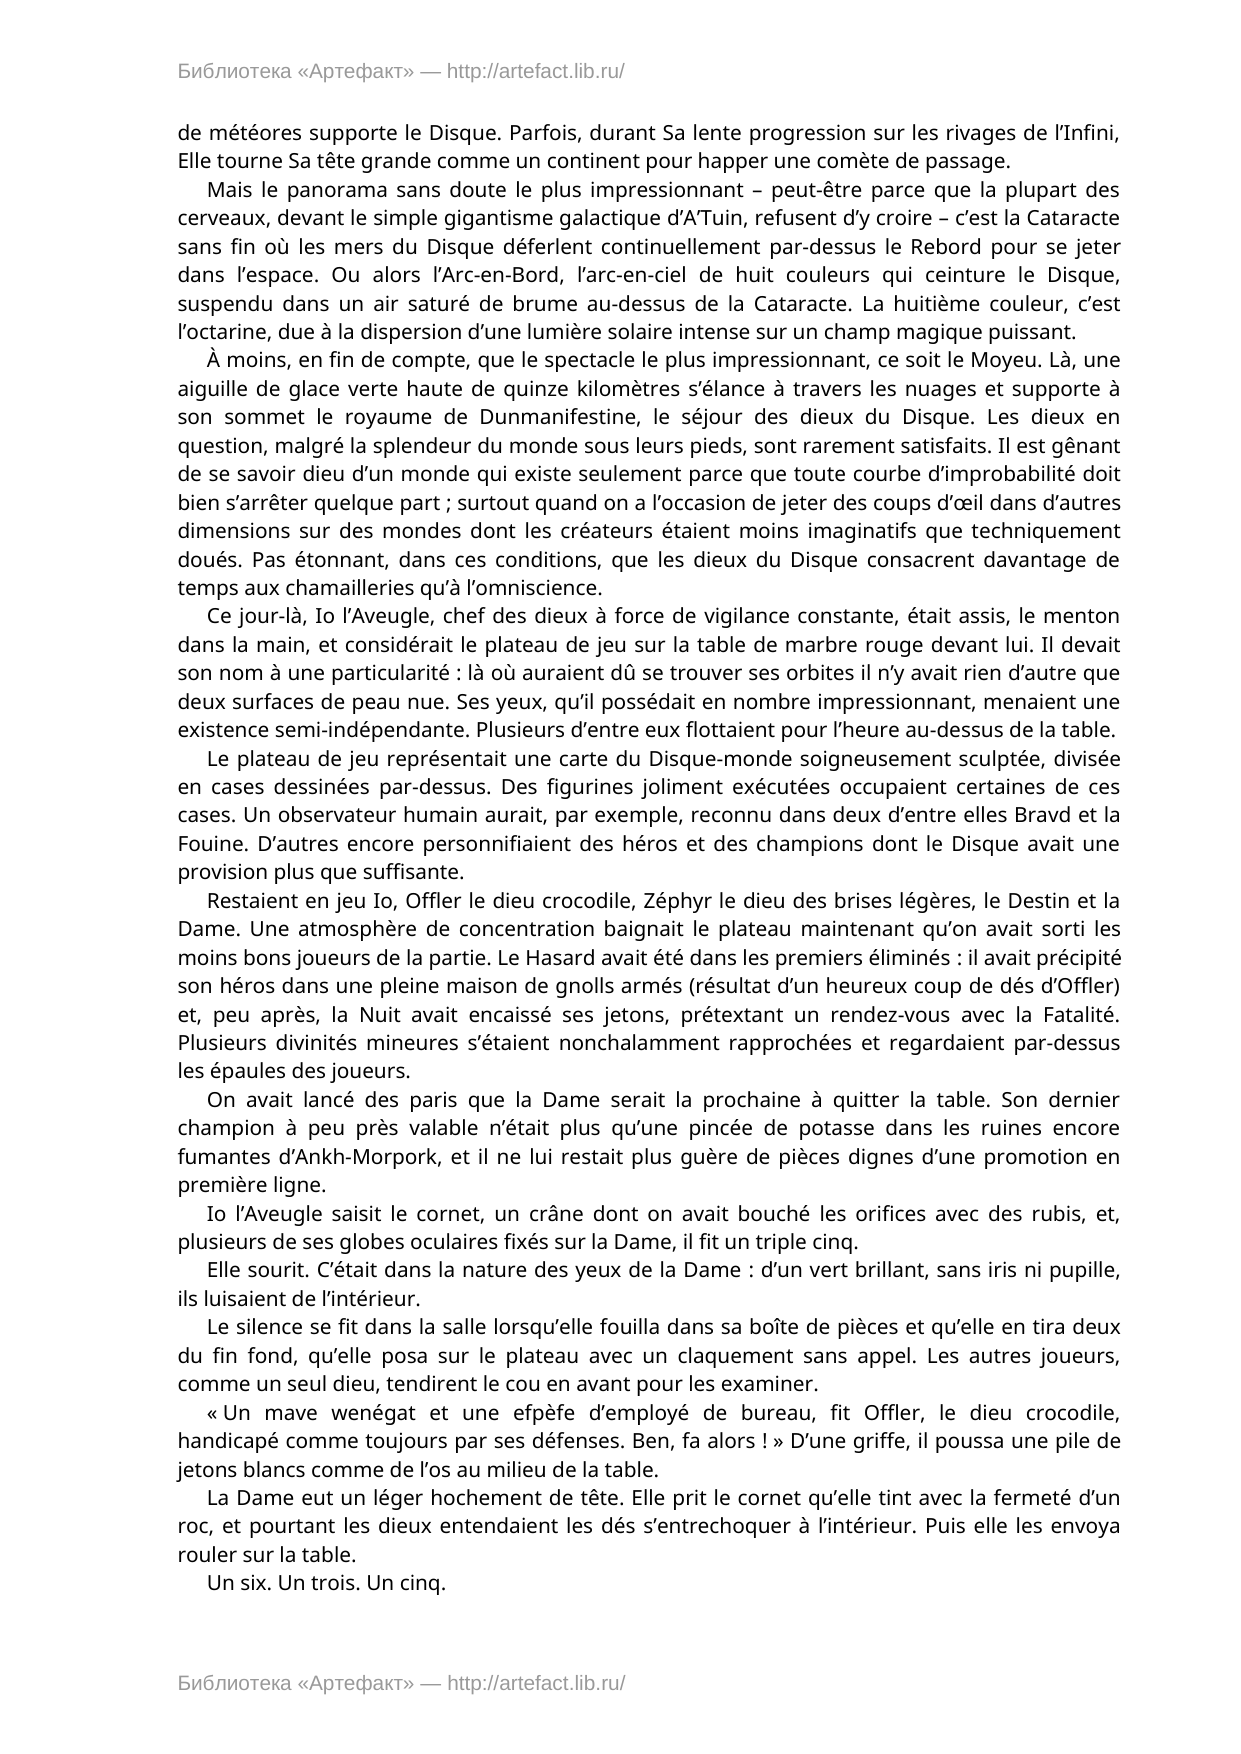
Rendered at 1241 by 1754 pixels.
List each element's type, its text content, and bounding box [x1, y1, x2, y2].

text On avait lancé des paris que la Dame serait la prochaine à quitter la table. Son dernier champion à peu près valable n’était plus qu’une pincée de potasse dans les ruines encore fumantes d’Ankh-Morpork, et il ne lui restait plus guère de pièces dignes d’une promotion en première ligne. [177, 1085, 1122, 1199]
text À moins, en fin de compte, que le spectacle le plus impressionnant, ce soit le Moyeu. Là, une aiguille de glace verte haute de quinze kilomètres s’élance à travers les nuages et supporte à son sommet le royaume de Dunmanifestine, le séjour des dieux du Disque. Les dieux en question, malgré la splendeur du monde sous leurs pieds, sont rarement satisfaits. Il est gênant de se savoir dieu d’un monde qui existe seulement parce que toute courbe d’improbabilité doit bien s’arrêter quelque part ; surtout quand on a l’occasion de jeter des coups d’œil dans d’autres dimensions sur des mondes dont les créateurs étaient moins imaginatifs que techniquement doués. Pas étonnant, dans ces conditions, que les dieux du Disque consacrent davantage de temps aux chamailleries qu’à l’omniscience. [177, 346, 1122, 602]
text Un six. Un trois. Un cinq. [177, 1568, 1122, 1597]
text Le plateau de jeu représentait une carte du Disque-monde soigneusement sculptée, divisée en cases dessinées par-dessus. Des figurines joliment exécutées occupaient certaines de ces cases. Un observateur humain aurait, par exemple, reconnu dans deux d’entre elles Bravd et la Fouine. D’autres encore personnifiaient des héros et des champions dont le Disque avait une provision plus que suffisante. [177, 744, 1122, 886]
text Elle sourit. C’était dans la nature des yeux de la Dame : d’un vert brillant, sans iris ni pupille, ils luisaient de l’intérieur. [177, 1256, 1122, 1312]
text Restaient en jeu Io, Offler le dieu crocodile, Zéphyr le dieu des brises légères, le Destin et la Dame. Une atmosphère de concentration baignait le plateau maintenant qu’on avait sorti les moins bons joueurs de la partie. Le Hasard avait été dans les premiers éliminés : il avait précipité son héros dans une pleine maison de gnolls armés (résultat d’un heureux coup de dés d’Offler) et, peu après, la Nuit avait encaissé ses jetons, prétextant un rendez-vous avec la Fatalité. Plusieurs divinités mineures s’étaient nonchalamment rapprochées et regardaient par-dessus les épaules des joueurs. [177, 886, 1122, 1085]
text Mais le panorama sans doute le plus impressionnant – peut-être parce que la plupart des cerveaux, devant le simple gigantisme galactique d’A’Tuin, refusent d’y croire – c’est la Cataracte sans fin où les mers du Disque déferlent continuellement par-dessus le Rebord pour se jeter dans l’espace. Ou alors l’Arc-en-Bord, l’arc-en-ciel de huit couleurs qui ceinture le Disque, suspendu dans un air saturé de brume au-dessus de la Cataracte. La huitième couleur, c’est l’octarine, due à la dispersion d’une lumière solaire intense sur un champ magique puissant. [177, 175, 1122, 346]
text « Un mave wenégat et une efpèfe d’employé de bureau, fit Offler, le dieu crocodile, handicapé comme toujours par ses défenses. Ben, fa alors ! » D’une griffe, il poussa une pile de jetons blancs comme de l’os au milieu de la table. [177, 1398, 1122, 1483]
text Io l’Aveugle saisit le cornet, un crâne dont on avait bouché les orifices avec des rubis, et, plusieurs de ses globes oculaires fixés sur la Dame, il fit un triple cinq. [177, 1199, 1122, 1256]
text La Dame eut un léger hochement de tête. Elle prit le cornet qu’elle tint avec la fermeté d’un roc, et pourtant les dieux entendaient les dés s’entrechoquer à l’intérieur. Puis elle les envoya rouler sur la table. [177, 1483, 1122, 1568]
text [177, 118, 1122, 175]
text Ce jour-là, Io l’Aveugle, chef des dieux à force de vigilance constante, était assis, le menton dans la main, et considérait le plateau de jeu sur la table de marbre rouge devant lui. Il devait son nom à une particularité : là où auraient dû se trouver ses orbites il n’y avait rien d’autre que deux surfaces de peau nue. Ses yeux, qu’il possédait en nombre impressionnant, menaient une existence semi-indépendante. Plusieurs d’entre eux flottaient pour l’heure au-dessus de la table. [177, 602, 1122, 744]
text Le silence se fit dans la salle lorsqu’elle fouilla dans sa boîte de pièces et qu’elle en tira deux du fin fond, qu’elle posa sur le plateau avec un claquement sans appel. Les autres joueurs, comme un seul dieu, tendirent le cou en avant pour les examiner. [177, 1312, 1122, 1398]
